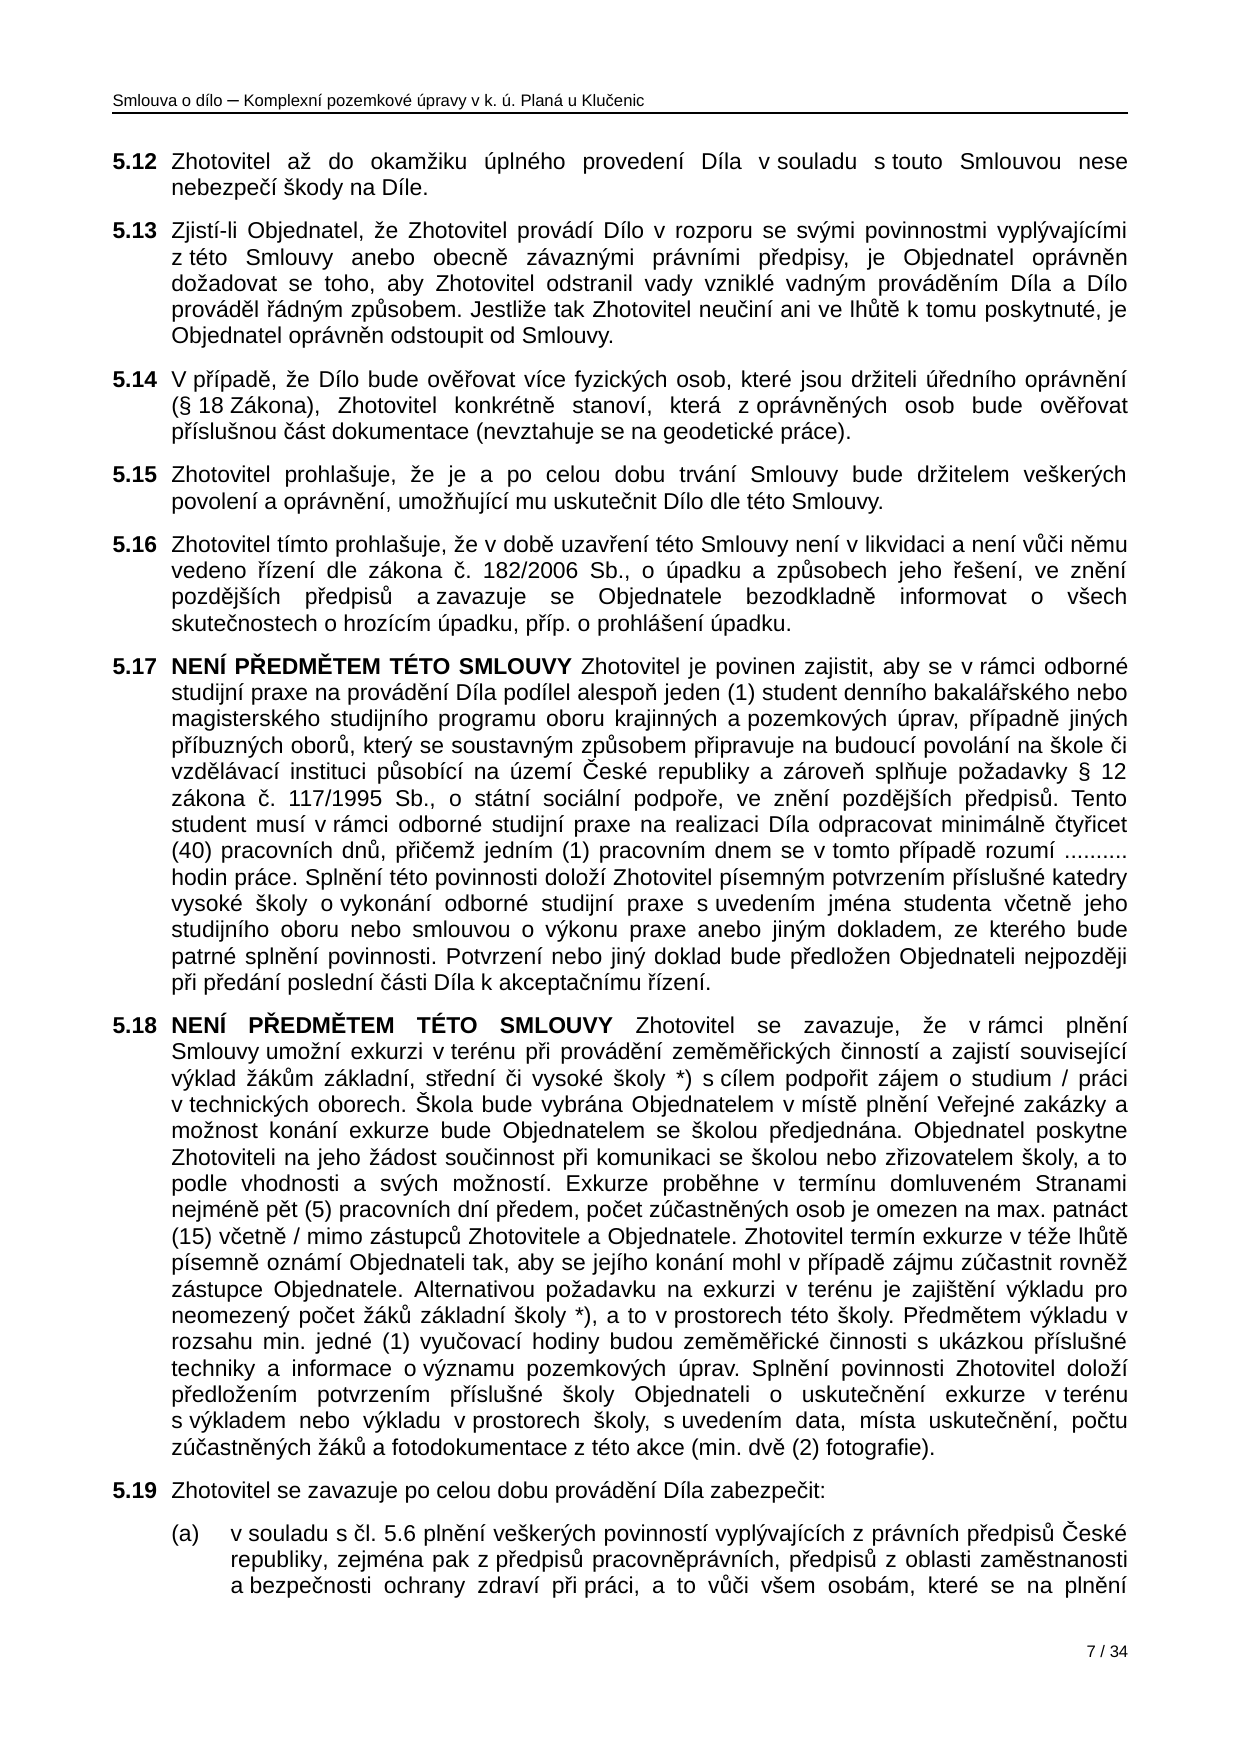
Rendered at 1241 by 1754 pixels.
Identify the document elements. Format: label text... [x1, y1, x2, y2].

text Zhotovitel tímto prohlašuje, že v době uzavření této Smlouvy není v likvidaci a není vůči němu vedeno řízení dle zákona č. 182/2006 Sb., o úpadku a způsobech jeho řešení, ve znění pozdějších předpisů a zavazuje se Objednatele bezodkladně informovat o všech skutečnostech o hrozícím úpadku, příp. o prohlášení úpadku. [112, 531, 1128, 636]
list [171, 1520, 1128, 1599]
text NENÍ PŘEDMĚTEM TÉTO SMLOUVY Zhotovitel se zavazuje, že v rámci plnění Smlouvy umožní exkurzi v terénu při provádění zeměměřických činností a zajistí související výklad žákům základní, střední či vysoké školy *) s cílem podpořit zájem o studium / práci v technických oborech. Škola bude vybrána Objednatelem v místě plnění Veřejné zakázky a možnost konání exkurze bude Objednatelem se školou předjednána. Objednatel poskytne Zhotoviteli na jeho žádost součinnost při komunikaci se školou nebo zřizovatelem školy, a to podle vhodnosti a svých možností. Exkurze proběhne v termínu domluveném Stranami nejméně pět (5) pracovních dní předem, počet zúčastněných osob je omezen na max. patnáct (15) včetně / mimo zástupců Zhotovitele a Objednatele. Zhotovitel termín exkurze v téže lhůtě písemně oznámí Objednateli tak, aby se jejího konání mohl v případě zájmu zúčastnit rovněž zástupce Objednatele. Alternativou požadavku na exkurzi v terénu je zajištění výkladu pro neomezený počet žáků základní školy *), a to v prostorech této školy. Předmětem výkladu v rozsahu min. jedné (1) vyučovací hodiny budou zeměměřické činnosti s ukázkou příslušné techniky a informace o významu pozemkových úprav. Splnění povinnosti Zhotovitel doloží předložením potvrzením příslušné školy Objednateli o uskutečnění exkurze v terénu s výkladem nebo výkladu v prostorech školy, s uvedením data, místa uskutečnění, počtu zúčastněných žáků a fotodokumentace z této akce (min. dvě (2) fotografie). [112, 1012, 1128, 1460]
text Zhotovitel až do okamžiku úplného provedení Díla v souladu s touto Smlouvou nese nebezpečí škody na Díle. [112, 148, 1128, 200]
text Zhotovitel prohlašuje, že je a po celou dobu trvání Smlouvy bude držitelem veškerých povolení a oprávnění, umožňující mu uskutečnit Dílo dle této Smlouvy. [112, 461, 1128, 514]
text V případě, že Dílo bude ověřovat více fyzických osob, které jsou držiteli úředního oprávnění (§ 18 Zákona), Zhotovitel konkrétně stanoví, která z oprávněných osob bude ověřovat příslušnou část dokumentace (nevztahuje se na geodetické práce). [112, 366, 1128, 444]
text NENÍ PŘEDMĚTEM TÉTO SMLOUVY Zhotovitel je povinen zajistit, aby se v rámci odborné studijní praxe na provádění Díla podílel alespoň jeden (1) student denního bakalářského nebo magisterského studijního programu oboru krajinných a pozemkových úprav, případně jiných příbuzných oborů, který se soustavným způsobem připravuje na budoucí povolání na škole či vzdělávací instituci působící na území České republiky a zároveň splňuje požadavky § 12 zákona č. 117/1995 Sb., o státní sociální podpoře, ve znění pozdějších předpisů. Tento student musí v rámci odborné studijní praxe na realizaci Díla odpracovat minimálně čtyřicet (40) pracovních dnů, přičemž jedním (1) pracovním dnem se v tomto případě rozumí .......... hodin práce. Splnění této povinnosti doloží Zhotovitel písemným potvrzením příslušné katedry vysoké školy o vykonání odborné studijní praxe s uvedením jména studenta včetně jeho studijního oboru nebo smlouvou o výkonu praxe anebo jiným dokladem, ze kterého bude patrné splnění povinnosti. Potvrzení nebo jiný doklad bude předložen Objednateli nejpozději při předání poslední části Díla k akceptačnímu řízení. [112, 653, 1128, 995]
text Zhotovitel se zavazuje po celou dobu provádění Díla zabezpečit: [112, 1477, 1128, 1503]
text Zjistí-li Objednatel, že Zhotovitel provádí Dílo v rozporu se svými povinnostmi vyplývajícími z této Smlouvy anebo obecně závaznými právními předpisy, je Objednatel oprávněn dožadovat se toho, aby Zhotovitel odstranil vady vzniklé vadným prováděním Díla a Dílo prováděl řádným způsobem. Jestliže tak Zhotovitel neučiní ani ve lhůtě k tomu poskytnuté, je Objednatel oprávněn odstoupit od Smlouvy. [112, 217, 1128, 349]
